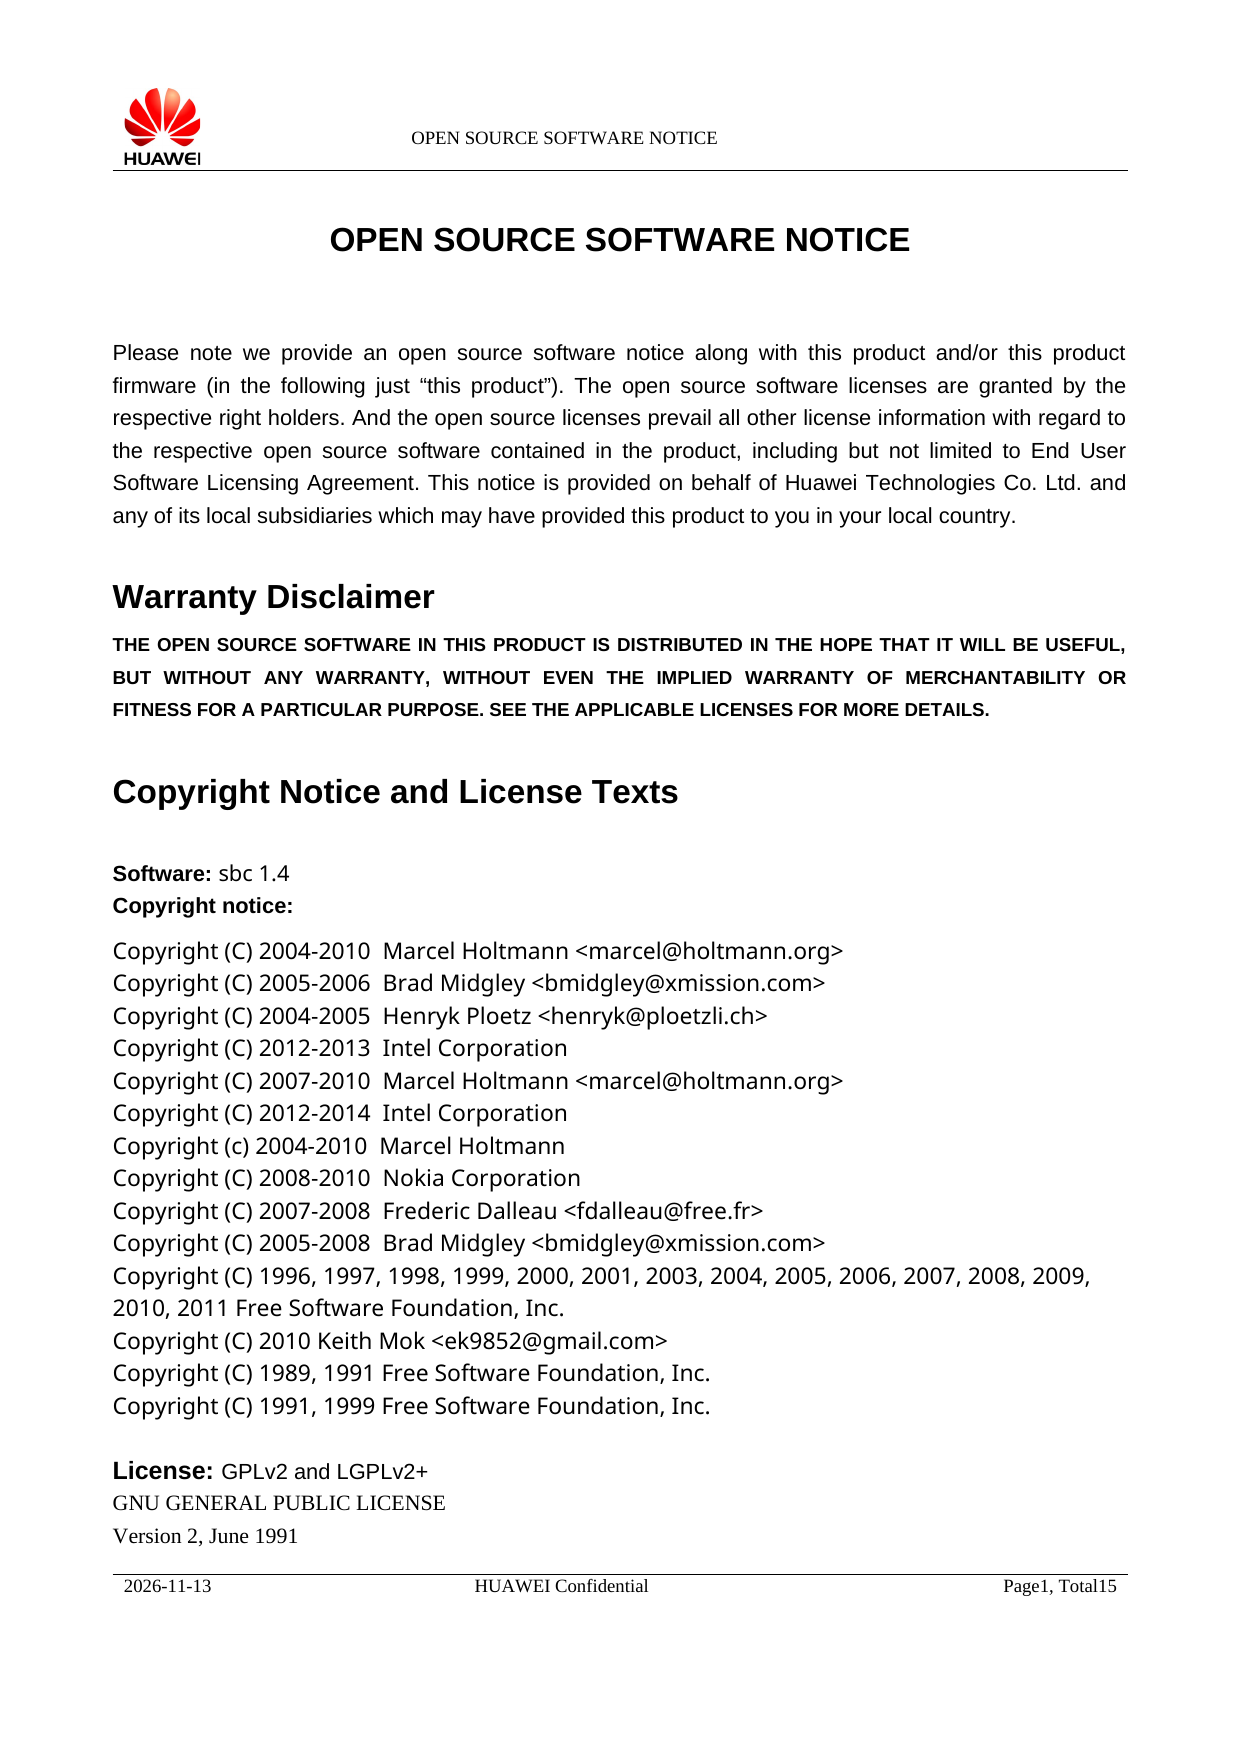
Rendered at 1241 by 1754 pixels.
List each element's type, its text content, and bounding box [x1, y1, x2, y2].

text Copyright (C) 2004-2010 Marcel Holtmann <marcel@holtmann.org> Copyright (C) 2005-2006 Brad Midgley <bmidgley@xmission.com> Copyright (C) 2004-2005 Henryk Ploetz <henryk@ploetzli.ch> Copyright (C) 2012-2013 Intel Corporation Copyright (C) 2007-2010 Marcel Holtmann <marcel@holtmann.org> Copyright (C) 2012-2014 Intel Corporation Copyright (c) 2004-2010 Marcel Holtmann Copyright (C) 2008-2010 Nokia Corporation Copyright (C) 2007-2008 Frederic Dalleau <fdalleau@free.fr> Copyright (C) 2005-2008 Brad Midgley <bmidgley@xmission.com> Copyright (C) 1996, 1997, 1998, 1999, 2000, 2001, 2003, 2004, 2005, 2006, 2007, 2008, 2009, 2010, 2011 Free Software Foundation, Inc. Copyright (C) 2010 Keith Mok <ek9852@gmail.com> Copyright (C) 1989, 1991 Free Software Foundation, Inc. Copyright (C) 1991, 1999 Free Software Foundation, Inc. [112, 934, 1128, 1454]
text The open source software in this product is distributed in the hope that it will be useful, but WITHOUT ANY WARRANTY, without even the implied warranty of MERCHANTABILITY or FITNESS FOR A PARTICULAR PURPOSE. See the applicable licenses for more details. [112, 629, 1128, 726]
picture [124, 88, 201, 165]
text Please note we provide an open source software notice along with this product and/or this product firmware (in the following just “this product”). The open source software licenses are granted by the respective right holders. And the open source licenses prevail all other license information with regard to the respective open source software contained in the product, including but not limited to End User Software Licensing Agreement. This notice is provided on behalf of Huawei Technologies Co. Ltd. and any of its local subsidiaries which may have provided this product to you in your local country. [112, 336, 1128, 531]
text Warranty Disclaimer [112, 564, 1128, 629]
text License: GPLv2 and LGPLv2+ [112, 1454, 1128, 1486]
text OPEN SOURCE SOFTWARE NOTICE [112, 206, 1128, 271]
text Copyright notice: [112, 889, 1128, 921]
text Copyright Notice and License Texts [112, 759, 1128, 824]
title Software: sbc 1.4 [112, 856, 1128, 889]
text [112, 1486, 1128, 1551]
